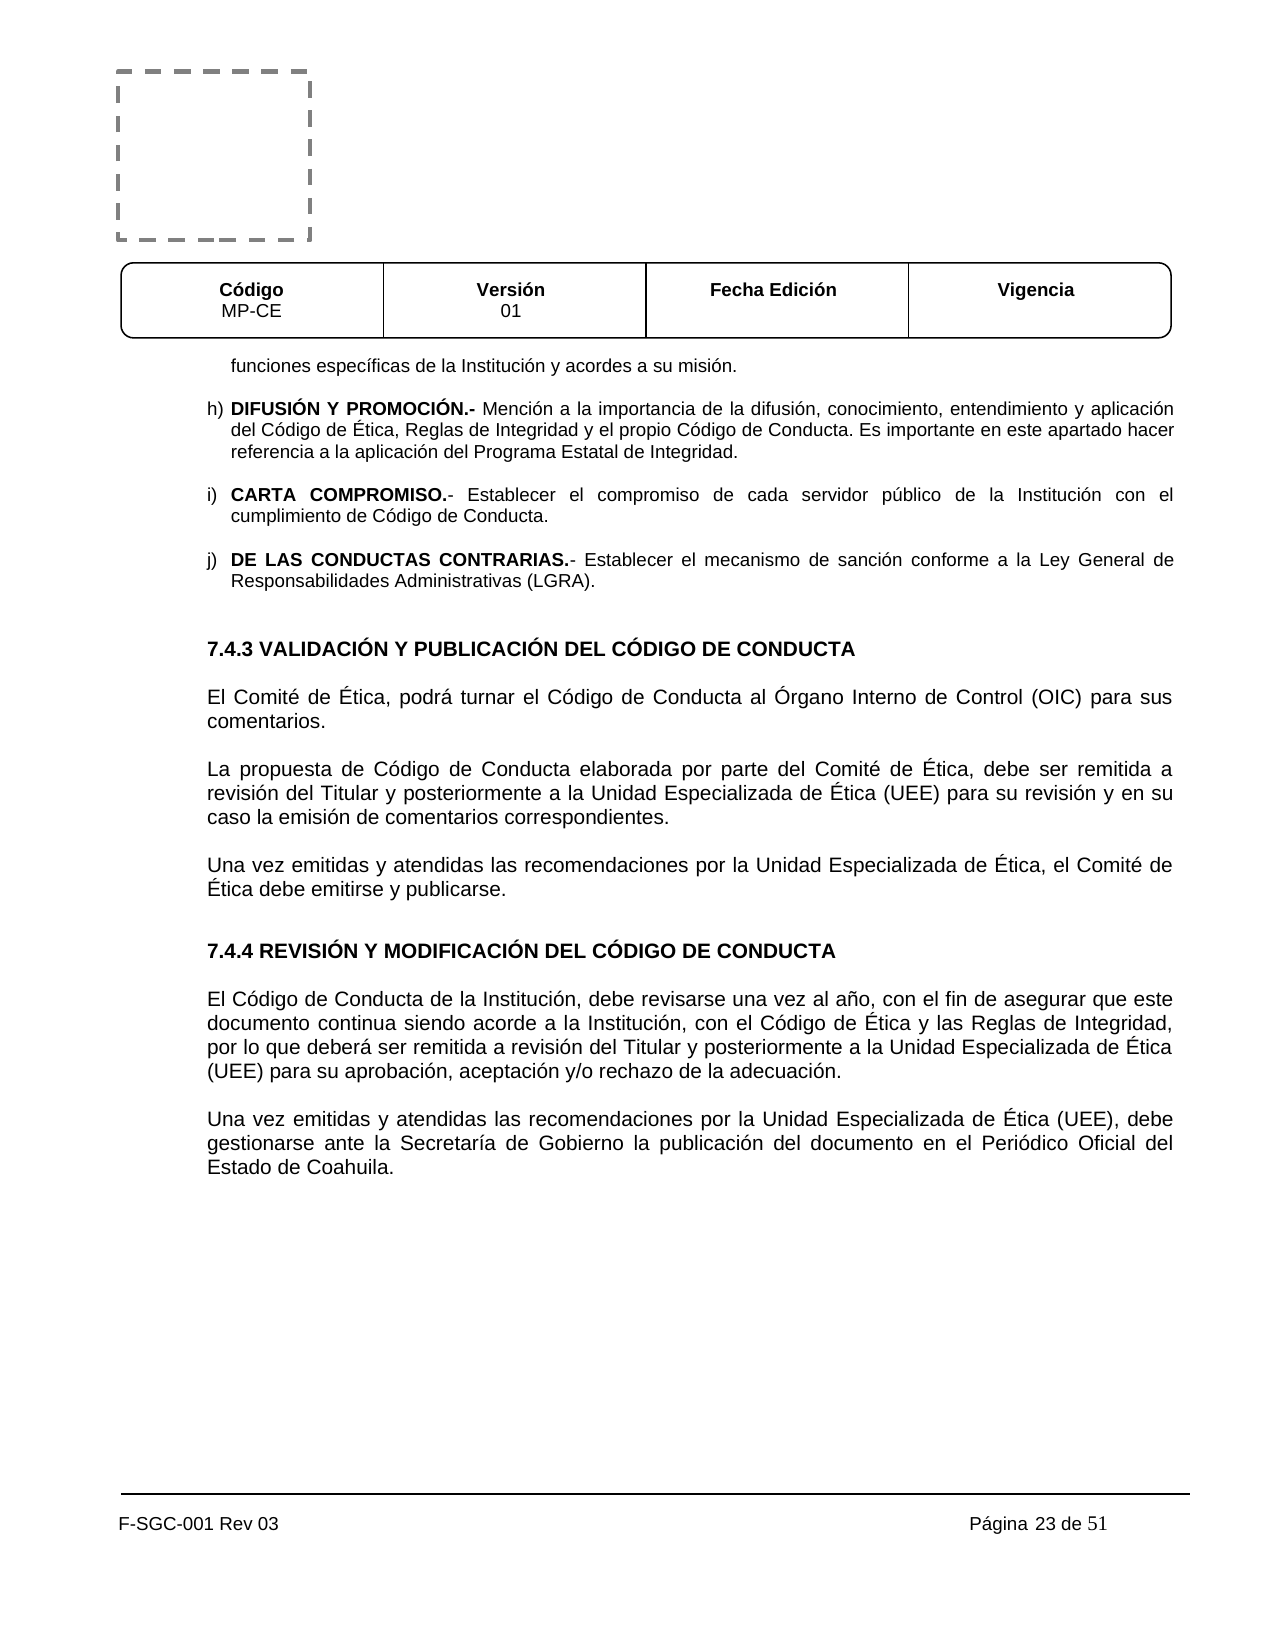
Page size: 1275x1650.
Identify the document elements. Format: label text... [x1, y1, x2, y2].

text Una vez emitidas y atendidas las recomendaciones por la Unidad Especializada de Ética (UEE), debe gestionarse ante la Secretaría de Gobierno la publicación del documento en el Periódico Oficial del Estado de Coahuila. [207, 1107, 1174, 1179]
list CARTA COMPROMISO.- Establecer el compromiso de cada servidor público de la Institución con el cumplimiento de Código de Conducta. [207, 484, 1174, 527]
text 7.4.4 REVISIÓN Y MODIFICACIÓN DEL CÓDIGO DE CONDUCTA [207, 939, 1174, 963]
text El Código de Conducta de la Institución, debe revisarse una vez al año, con el fin de asegurar que este documento continua siendo acorde a la Institución, con el Código de Ética y las Reglas de Integridad, por lo que deberá ser remitida a revisión del Titular y posteriormente a la Unidad Especializada de Ética (UEE) para su aprobación, aceptación y/o rechazo de la adecuación. [207, 987, 1174, 1083]
list DE LAS CONDUCTAS CONTRARIAS.- Establecer el mecanismo de sanción conforme a la Ley General de Responsabilidades Administrativas (LGRA). [207, 548, 1174, 592]
text 7.4.3 VALIDACIÓN Y PUBLICACIÓN DEL CÓDIGO DE CONDUCTA [207, 637, 1174, 661]
text El Comité de Ética, podrá turnar el Código de Conducta al Órgano Interno de Control (OIC) para sus comentarios. [207, 685, 1174, 733]
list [207, 354, 1174, 376]
text Una vez emitidas y atendidas las recomendaciones por la Unidad Especializada de Ética, el Comité de Ética debe emitirse y publicarse. [207, 853, 1174, 901]
text La propuesta de Código de Conducta elaborada por parte del Comité de Ética, debe ser remitida a revisión del Titular y posteriormente a la Unidad Especializada de Ética (UEE) para su revisión y en su caso la emisión de comentarios correspondientes. [207, 757, 1174, 829]
list DIFUSIÓN Y PROMOCIÓN.- Mención a la importancia de la difusión, conocimiento, entendimiento y aplicación del Código de Ética, Reglas de Integridad y el propio Código de Conducta. Es importante en este apartado hacer referencia a la aplicación del Programa Estatal de Integridad. [207, 397, 1174, 462]
